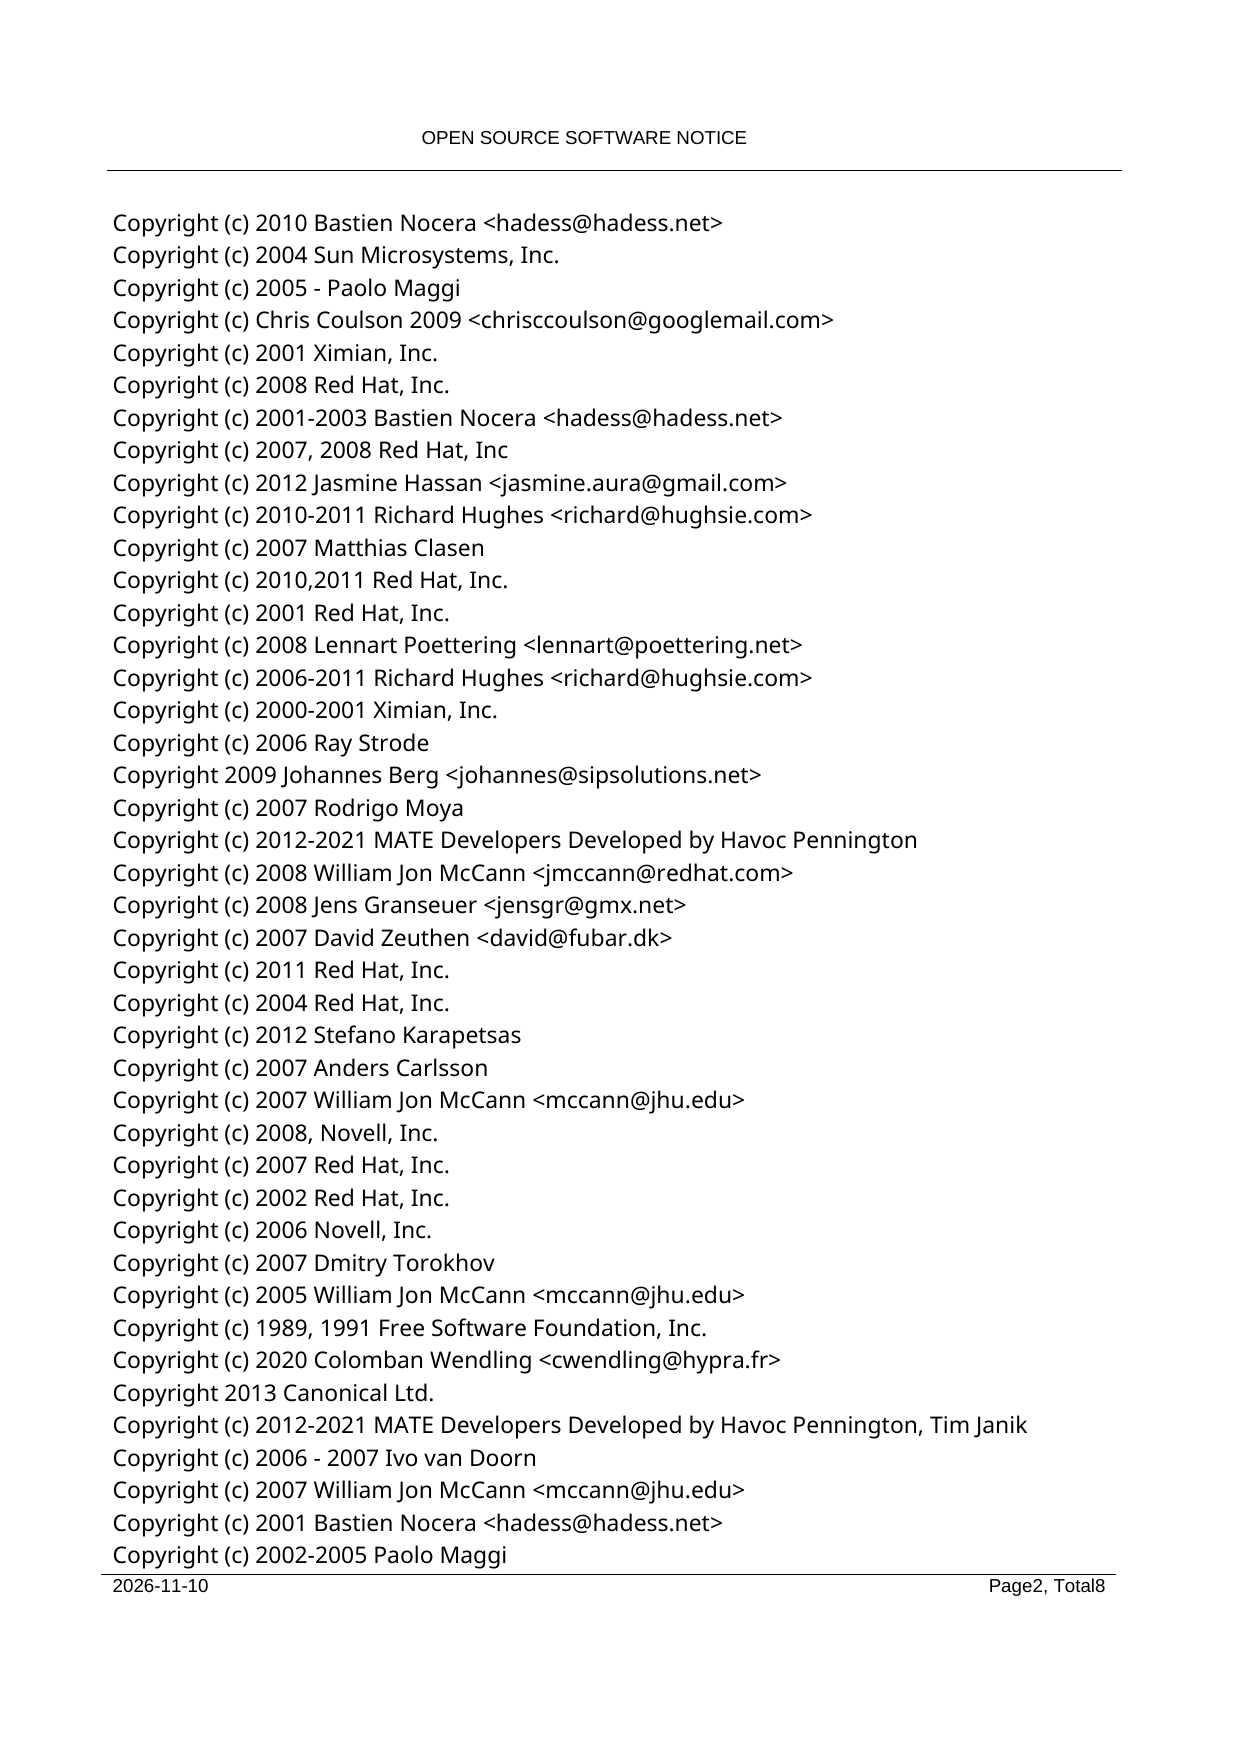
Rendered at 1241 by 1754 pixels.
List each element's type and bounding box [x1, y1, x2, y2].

text [112, 206, 1128, 1571]
